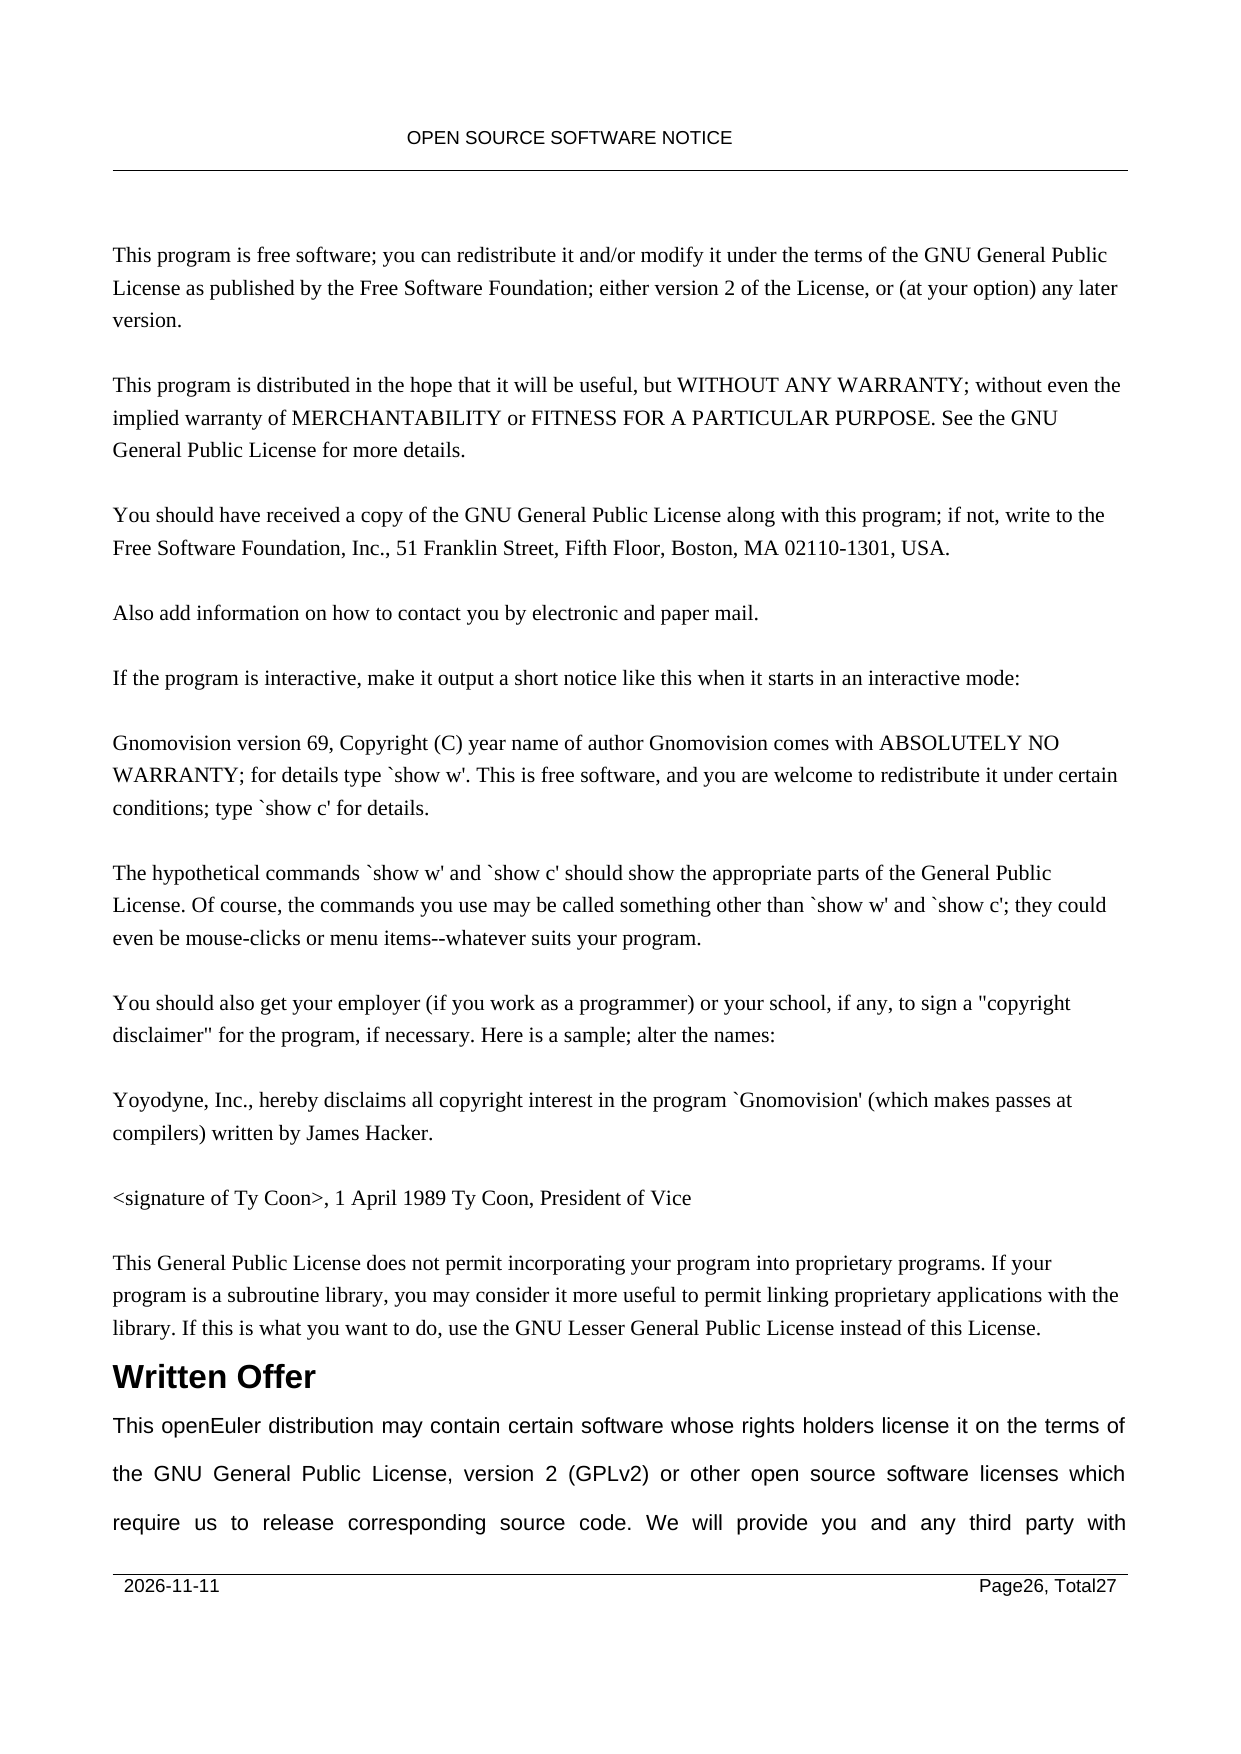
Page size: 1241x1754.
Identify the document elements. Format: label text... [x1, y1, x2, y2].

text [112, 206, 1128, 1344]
text Written Offer [112, 1344, 1128, 1409]
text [112, 1409, 1128, 1539]
